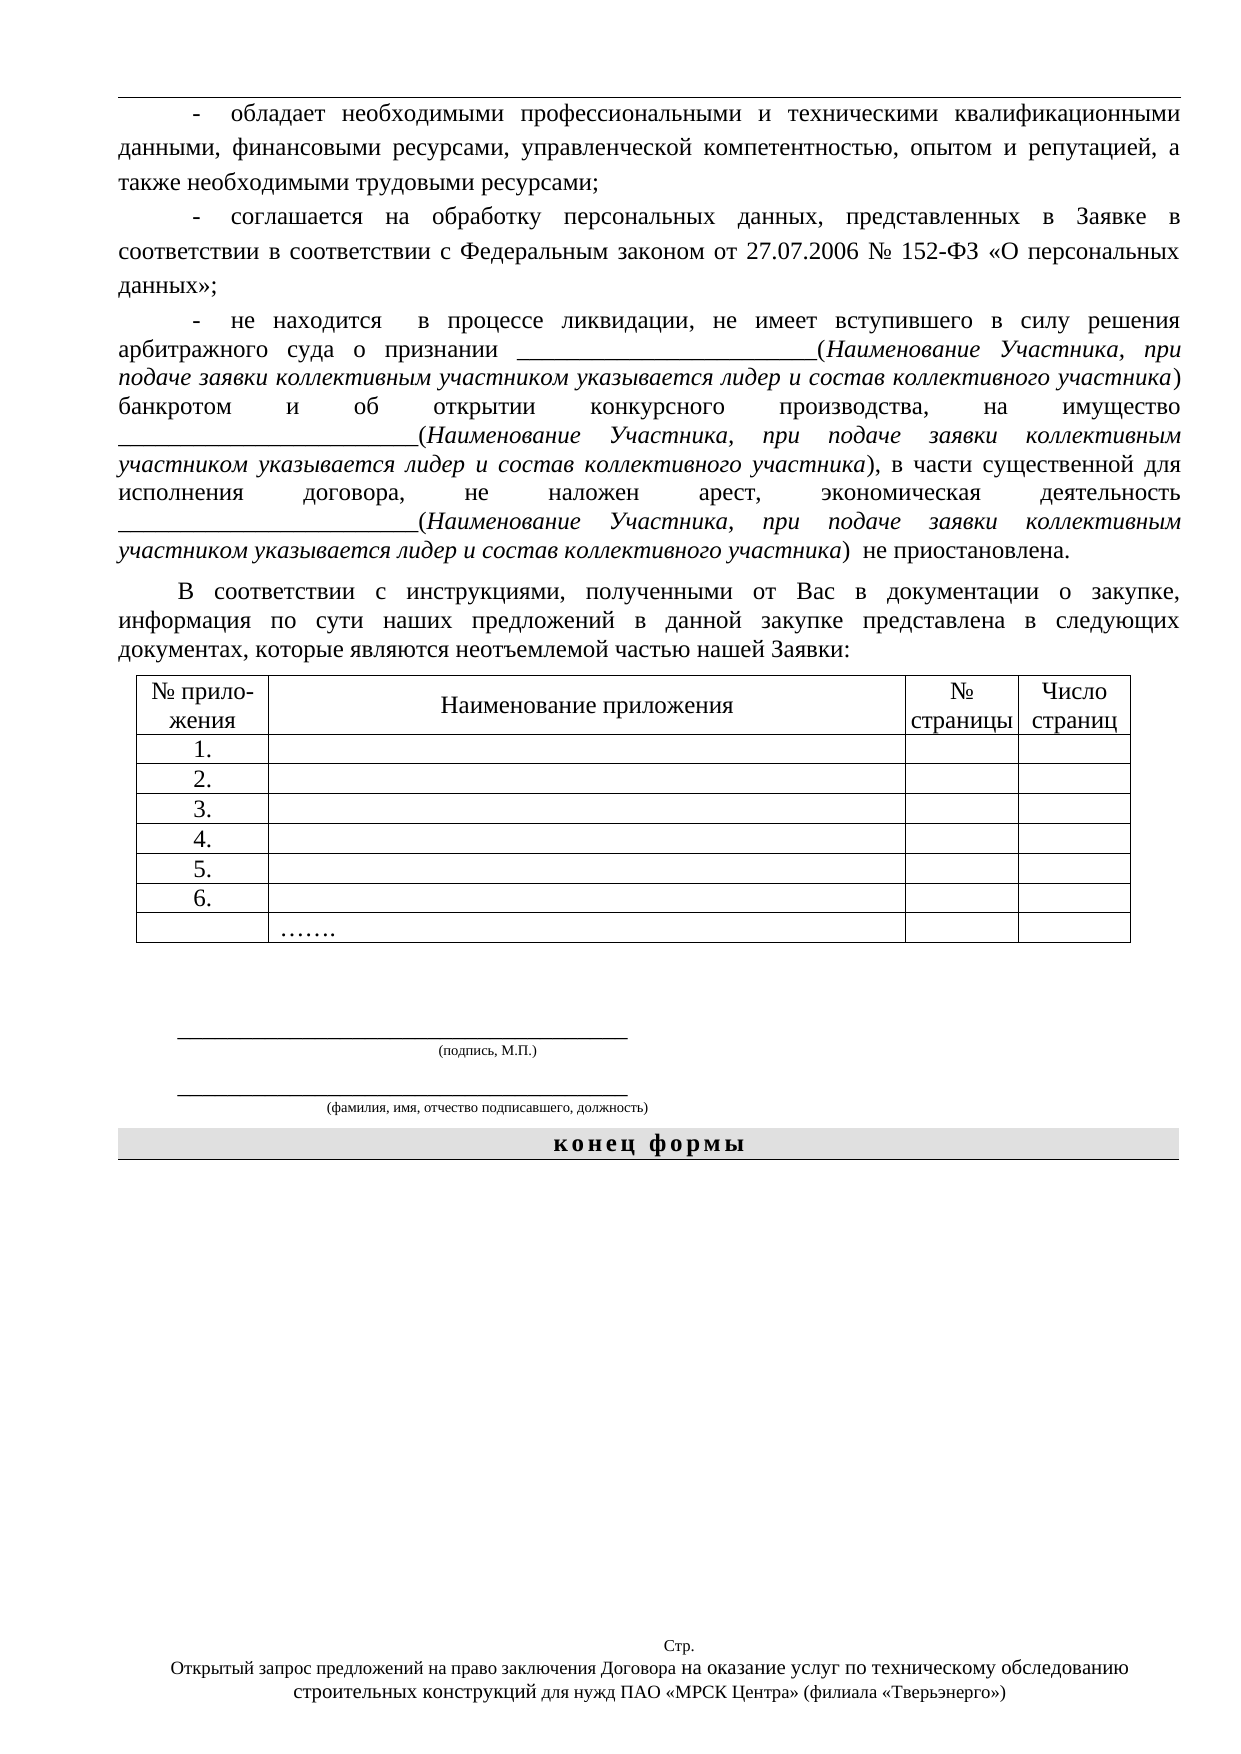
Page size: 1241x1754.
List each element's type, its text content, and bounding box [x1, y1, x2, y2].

table_cell [137, 913, 268, 942]
table_cell [1019, 824, 1130, 853]
table_cell [269, 794, 905, 823]
table_cell [269, 764, 905, 793]
table_cell 3. [137, 794, 268, 823]
table_cell 2. [137, 764, 268, 793]
table_cell 1. [137, 735, 268, 763]
table_cell 4. [137, 824, 268, 853]
table_cell 6. [137, 884, 268, 912]
table_cell [906, 794, 1018, 823]
table_header № прило-жения [137, 676, 268, 733]
text ____________________________________ [118, 1013, 1181, 1042]
table_header № страницы [906, 676, 1018, 733]
table_header Число страниц [1019, 676, 1130, 733]
table_cell ……. [269, 913, 905, 942]
table_cell [269, 854, 905, 882]
text конец формы [118, 1128, 1179, 1159]
table_cell [906, 764, 1018, 793]
text В соответствии с инструкциями, полученными от Вас в документации о закупке, информация по сути наших предложений в данной закупке представлена в следующих документах, которые являются неотъемлемой частью нашей Заявки: [118, 576, 1181, 662]
table_cell [906, 824, 1018, 853]
table_cell [1019, 884, 1130, 912]
table_cell [1019, 913, 1130, 942]
list не находится в процессе ликвидации, не имеет вступившего в силу решения арбитражного суда о признании ________________________(Наименование Участника, при подаче заявки коллективным участником указывается лидер и состав коллективного участника) банкротом и об открытии конкурсного производства, на имущество ________________________(Наименование Участника, при подаче заявки коллективным участником указывается лидер и состав коллективного участника), в части существенной для исполнения договора, не наложен арест, экономическая деятельность ________________________(Наименование Участника, при подаче заявки коллективным участником указывается лидер и состав коллективного участника) не приостановлена. [118, 305, 1181, 564]
table_cell [906, 854, 1018, 882]
text (подпись, М.П.) [118, 1042, 797, 1071]
table_cell [1019, 794, 1130, 823]
table_cell [906, 735, 1018, 763]
text (фамилия, имя, отчество подписавшего, должность) [118, 1099, 797, 1128]
text ____________________________________ [118, 1071, 1181, 1099]
table_cell [1019, 735, 1130, 763]
table_cell 5. [137, 854, 268, 882]
table_cell [1019, 854, 1130, 882]
table_cell [1019, 764, 1130, 793]
table_cell [269, 735, 905, 763]
list соглашается на обработку персональных данных, представленных в Заявке в соответствии в соответствии с Федеральным законом от 27.07.2006 № 152-ФЗ «О персональных данных»; [118, 201, 1181, 299]
table_cell [269, 884, 905, 912]
list обладает необходимыми профессиональными и техническими квалификационными данными, финансовыми ресурсами, управленческой компетентностью, опытом и репутацией, а также необходимыми трудовыми ресурсами; [118, 98, 1181, 196]
table_cell [906, 884, 1018, 912]
table_cell [269, 824, 905, 853]
table_header Наименование приложения [269, 676, 905, 733]
table_cell [906, 913, 1018, 942]
